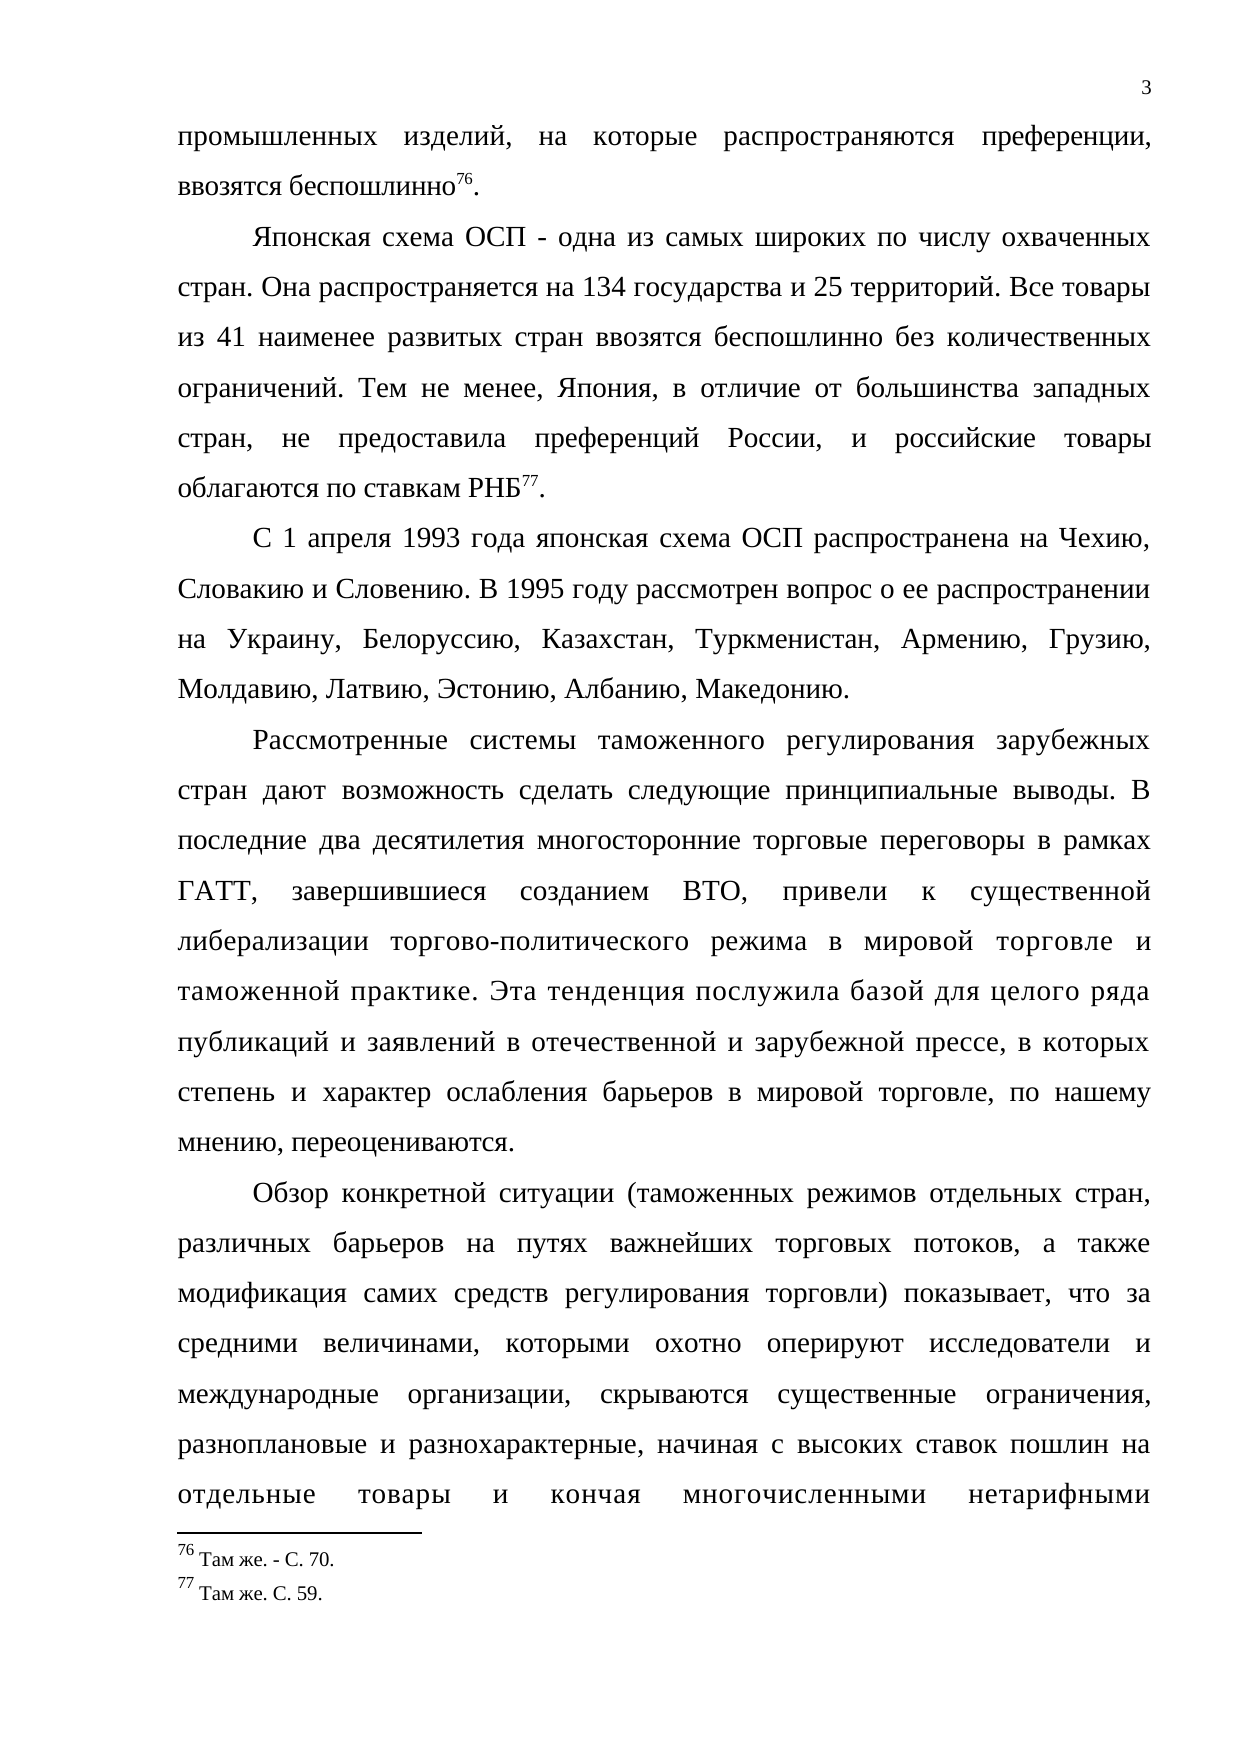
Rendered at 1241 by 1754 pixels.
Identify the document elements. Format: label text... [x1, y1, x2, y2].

text Японская схема ОСП - одна из самых широких по числу охваченных стран. Она распространяется на 134 государства и 25 территорий. Все товары из 41 наименее развитых стран ввозятся беспошлинно без количественных ограничений. Тем не менее, Япония, в отличие от большинства западных стран, не предоставила преференций России, и российские товары облагаются по ставкам РНБ. [177, 219, 1152, 504]
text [177, 118, 1152, 202]
text С 1 апреля 1993 года японская схема ОСП распространена на Чехию, Словакию и Словению. В 1995 году рассмотрен вопрос о ее распространении на Украину, Белоруссию, Казахстан, Туркменистан, Армению, Грузию, Молдавию, Латвию, Эстонию, Албанию, Македонию. [177, 521, 1152, 705]
text Рассмотренные системы таможенного регулирования зарубежных стран дают возможность сделать следующие принципиальные выводы. В последние два десятилетия многосторонние торговые переговоры в рамках ГАТТ, завершившиеся созданием ВТО, привели к существенной либерализации торгово-политического режима в мировой торговле и таможенной практике. Эта тенденция послужила базой для целого ряда публикаций и заявлений в отечественной и зарубежной прессе, в которых степень и характер ослабления барьеров в мировой торговле, по нашему мнению, переоцениваются. [177, 722, 1152, 1158]
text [177, 1175, 1152, 1510]
